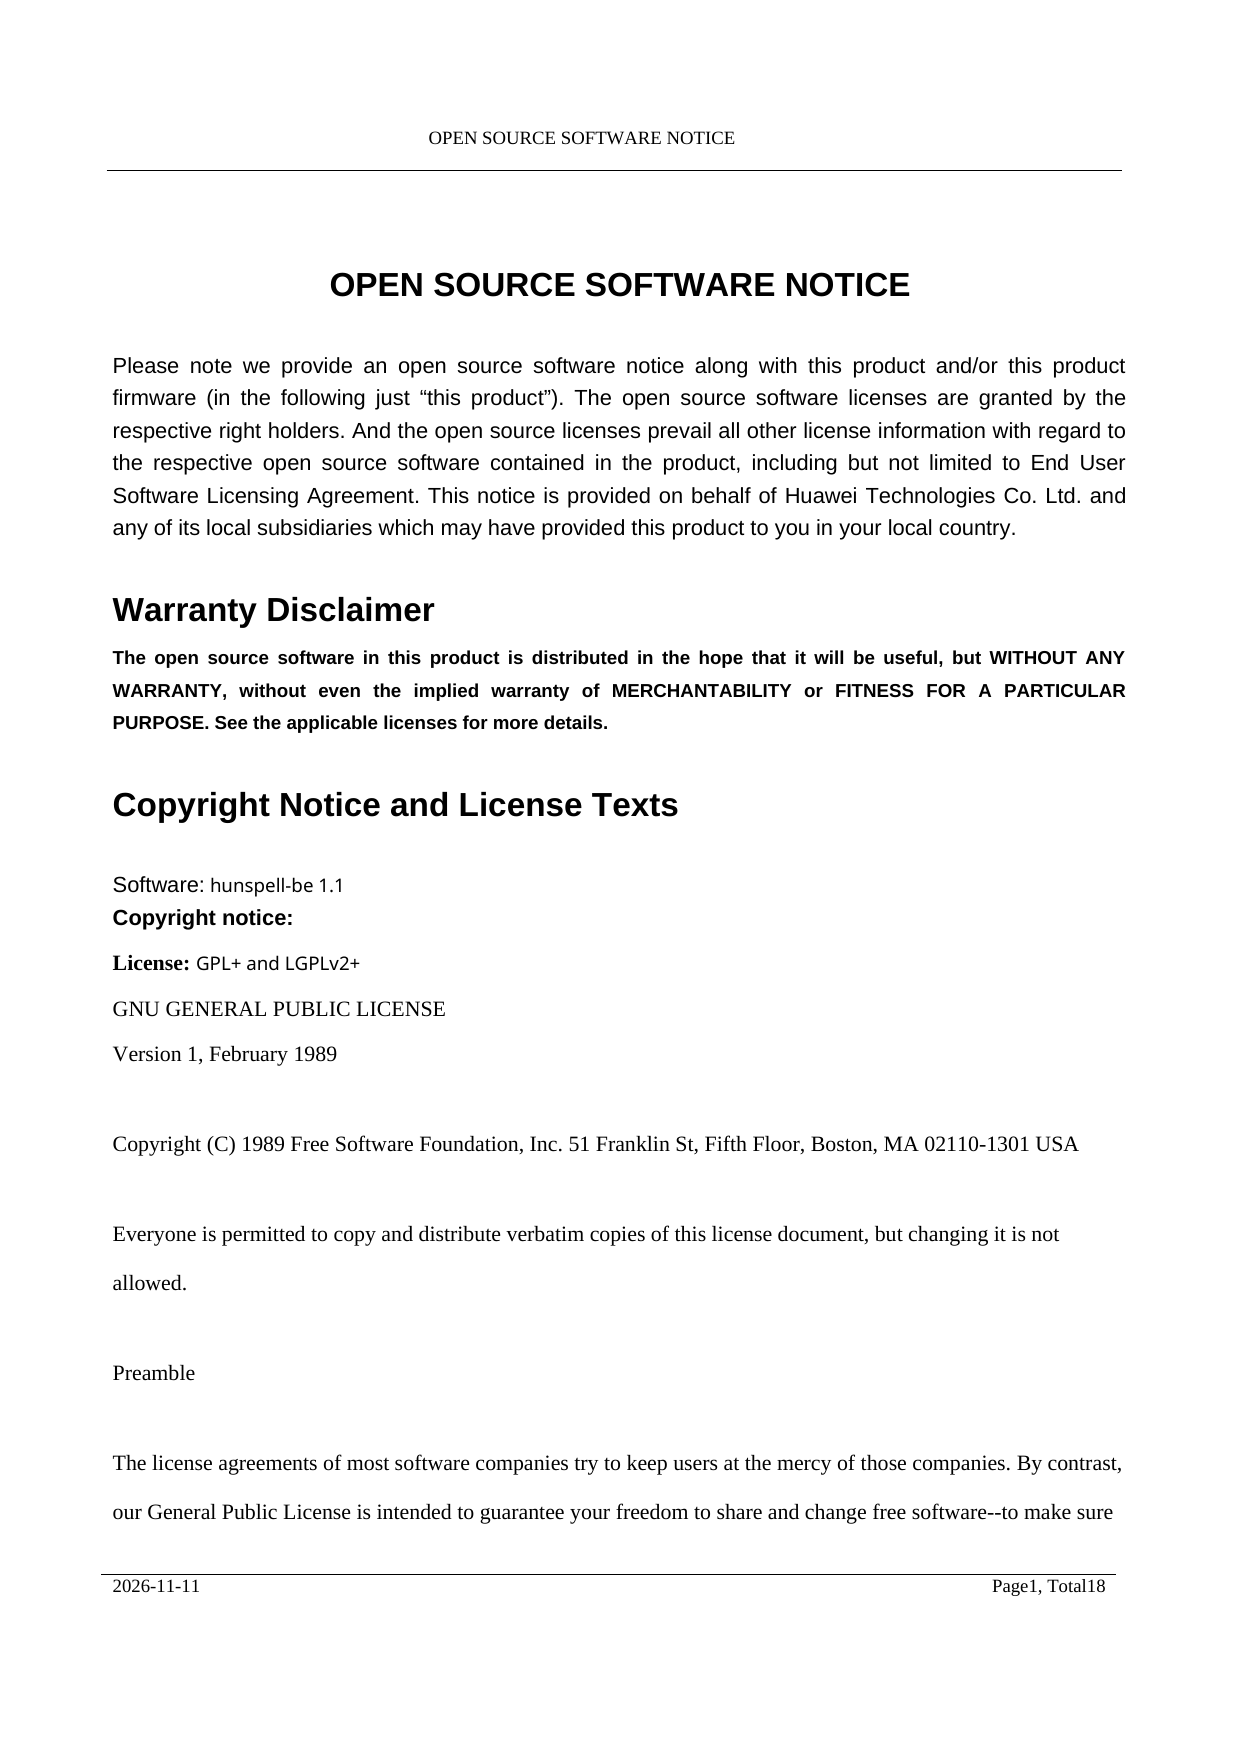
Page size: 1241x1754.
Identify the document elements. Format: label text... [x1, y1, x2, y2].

text Software: hunspell-be 1.1 [112, 869, 1128, 901]
text GNU GENERAL PUBLIC LICENSE [112, 992, 1128, 1024]
text OPEN SOURCE SOFTWARE NOTICE [112, 251, 1128, 316]
text License: GPL+ and LGPLv2+ [112, 947, 1128, 979]
text Copyright Notice and License Texts [112, 771, 1128, 836]
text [112, 1447, 1128, 1528]
text Copyright notice: [112, 901, 1128, 934]
text The open source software in this product is distributed in the hope that it will be useful, but WITHOUT ANY WARRANTY, without even the implied warranty of MERCHANTABILITY or FITNESS FOR A PARTICULAR PURPOSE. See the applicable licenses for more details. [112, 641, 1128, 739]
text Copyright (C) 1989 Free Software Foundation, Inc. 51 Franklin St, Fifth Floor, Boston, MA 02110-1301 USA [112, 1127, 1128, 1160]
text Warranty Disclaimer [112, 576, 1128, 641]
text Version 1, February 1989 [112, 1037, 1128, 1069]
text Preamble [112, 1356, 1128, 1389]
text Everyone is permitted to copy and distribute verbatim copies of this license document, but changing it is not allowed. [112, 1217, 1128, 1299]
text Please note we provide an open source software notice along with this product and/or this product firmware (in the following just “this product”). The open source software licenses are granted by the respective right holders. And the open source licenses prevail all other license information with regard to the respective open source software contained in the product, including but not limited to End User Software Licensing Agreement. This notice is provided on behalf of Huawei Technologies Co. Ltd. and any of its local subsidiaries which may have provided this product to you in your local country. [112, 349, 1128, 544]
